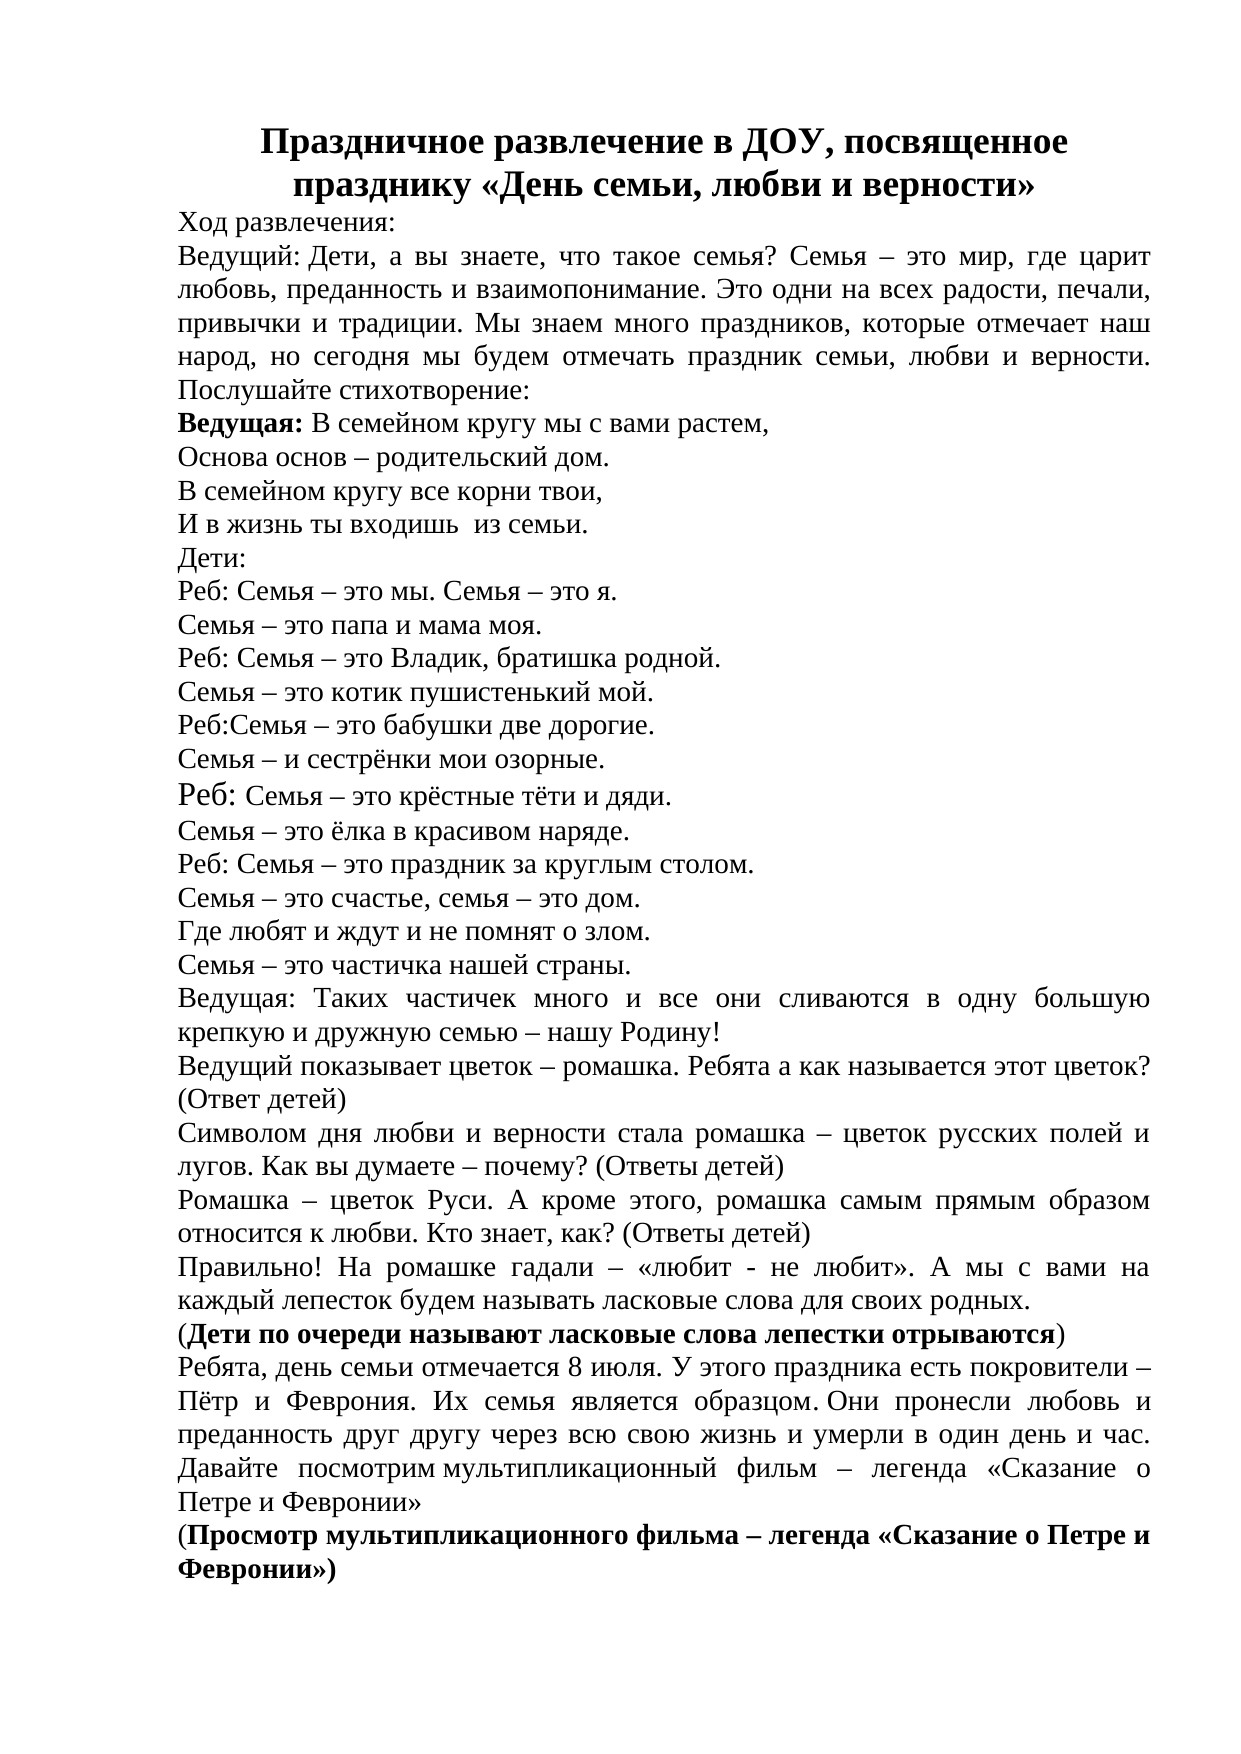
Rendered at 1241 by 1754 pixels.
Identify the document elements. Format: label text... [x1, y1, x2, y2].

text Праздничное развлечение в ДОУ, посвященное празднику «День семьи, любви и верности» [177, 118, 1152, 204]
text Реб:Семья – это бабушки две дорогие. [177, 707, 1152, 741]
text Семья – это котик пушистенький мой. [177, 674, 1152, 707]
text (Дети по очереди называют ласковые слова лепестки отрываются) [177, 1316, 1152, 1349]
text Основа основ – родительский дом. [177, 439, 1152, 473]
text Ромашка – цветок Руси. А кроме этого, ромашка самым прямым образом относится к любви. Кто знает, как? (Ответы детей) [177, 1182, 1152, 1249]
text (Просмотр мультипликационного фильма – легенда «Сказание о Петре и Февронии») [177, 1517, 1152, 1584]
text Ведущий: Дети, а вы знаете, что такое семья? Семья – это мир, где царит любовь, преданность и взаимопонимание. Это одни на всех радости, печали, привычки и традиции. Мы знаем много праздников, которые отмечает наш народ, но сегодня мы будем отмечать праздник семьи, любви и верности. Послушайте стихотворение: [177, 238, 1152, 406]
text Ведущий показывает цветок – ромашка. Ребята а как называется этот цветок? (Ответ детей) [177, 1048, 1152, 1115]
text Где любят и ждут и не помнят о злом. [177, 913, 1152, 947]
text Семья – и сестрёнки мои озорные. [177, 741, 1152, 774]
text Правильно! На ромашке гадали – «любит - не любит». А мы с вами на каждый лепесток будем называть ласковые слова для своих родных. [177, 1249, 1152, 1316]
text Семья – это частичка нашей страны. [177, 947, 1152, 981]
text Ведущая: Таких частичек много и все они сливаются в одну большую крепкую и дружную семью – нашу Родину! [177, 981, 1152, 1048]
text Семья – это счастье, семья – это дом. [177, 880, 1152, 913]
text И в жизнь ты входишь из семьи. [177, 506, 1152, 540]
text Дети: [177, 540, 1152, 573]
text В семейном кругу все корни твои, [177, 473, 1152, 506]
text Реб: Семья – это мы. Семья – это я. [177, 573, 1152, 607]
text Реб: Семья – это крёстные тёти и дяди. [177, 774, 1152, 813]
text Ведущая: В семейном кругу мы с вами растем, [177, 406, 1152, 439]
text Ребята, день семьи отмечается 8 июля. У этого праздника есть покровители – Пётр и Феврония. Их семья является образцом. Они пронесли любовь и преданность друг другу через всю свою жизнь и умерли в один день и час. Давайте посмотрим мультипликационный фильм – легенда «Сказание о Петре и Февронии» [177, 1349, 1152, 1517]
text Семья – это папа и мама моя. [177, 607, 1152, 640]
text Ход развлечения: [177, 204, 1152, 238]
text Семья – это ёлка в красивом наряде. [177, 813, 1152, 846]
text Символом дня любви и верности стала ромашка – цветок русских полей и лугов. Как вы думаете – почему? (Ответы детей) [177, 1115, 1152, 1182]
text Реб: Семья – это Владик, братишка родной. [177, 640, 1152, 674]
text Реб: Семья – это праздник за круглым столом. [177, 846, 1152, 880]
